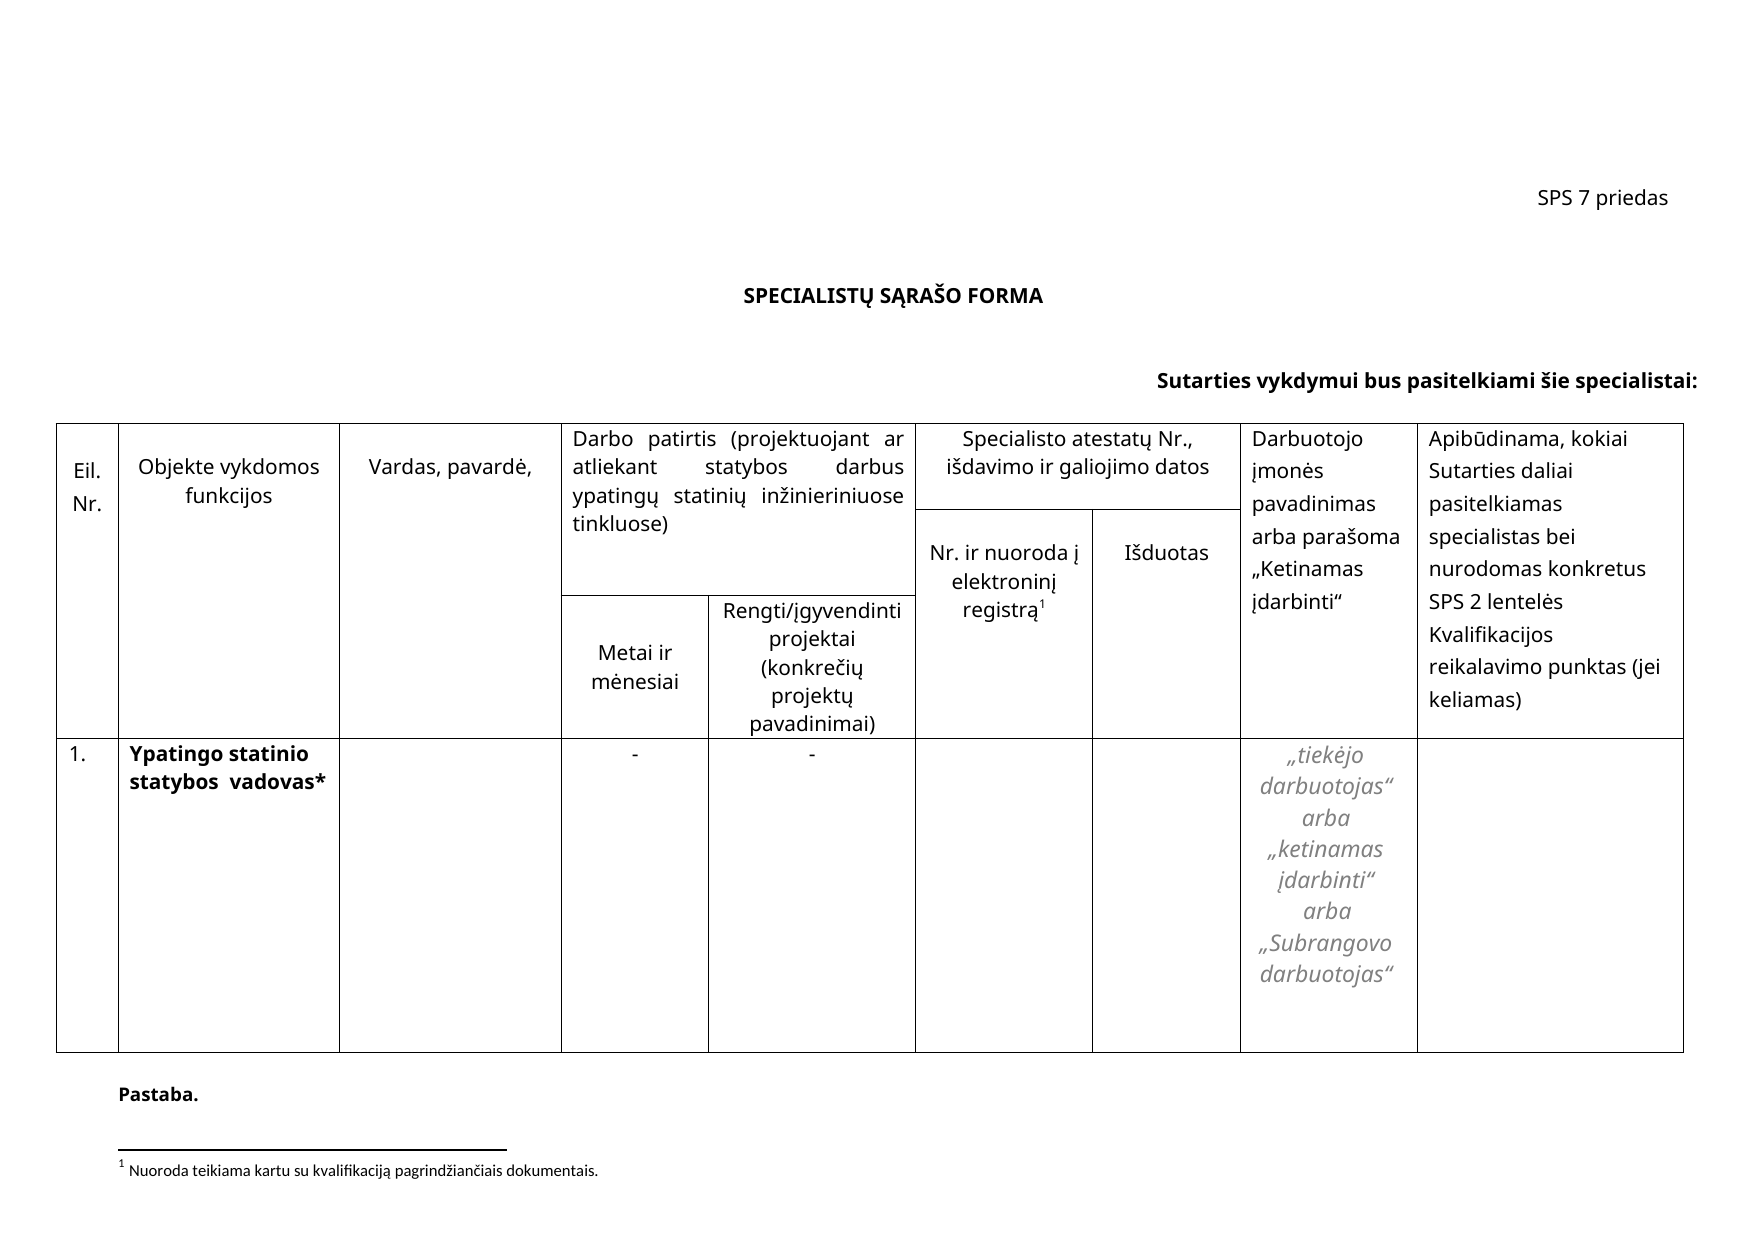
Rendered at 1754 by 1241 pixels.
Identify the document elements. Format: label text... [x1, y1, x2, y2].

table_header Vardas, pavardė, [340, 424, 561, 738]
table_header Objekte vykdomos funkcijos [119, 424, 339, 738]
table_cell [57, 739, 118, 1052]
table_cell - [709, 739, 915, 1052]
table_header Apibūdinama, kokiai Sutarties daliai pasitelkiamas specialistas bei nurodomas konkretus SPS 2 lentelės Kvalifikacijos reikalavimo punktas (jei keliamas) [1418, 424, 1683, 738]
table_cell [1093, 739, 1240, 1052]
table_header Eil. Nr. [57, 424, 118, 738]
text SPECIALISTŲ SĄRAŠO FORMA [118, 281, 1668, 309]
table_cell [916, 739, 1092, 1052]
table_cell [1418, 739, 1683, 1052]
table_cell Nr. ir nuoroda į elektroninį registrą [916, 510, 1092, 738]
table_header Specialisto atestatų Nr., išdavimo ir galiojimo datos [916, 424, 1240, 509]
table_cell Ypatingo statinio statybos vadovas* [119, 739, 339, 1052]
table_header Darbuotojo įmonės pavadinimas arba parašoma „Ketinamas įdarbinti“ [1241, 424, 1417, 738]
subtitle SPS 7 priedas [118, 183, 1668, 211]
text Pastaba. [118, 1082, 1668, 1107]
table_cell „tiekėjo darbuotojas“ arba „ketinamas įdarbinti“ arba „Subrangovo darbuotojas“ [1241, 739, 1417, 1052]
table_cell [340, 739, 561, 1052]
text Sutarties vykdymui bus pasitelkiami šie specialistai: [118, 366, 1698, 394]
table_cell - [562, 739, 708, 1052]
table_cell Metai ir mėnesiai [562, 596, 708, 738]
table_cell Išduotas [1093, 510, 1240, 738]
table_cell Rengti/įgyvendinti projektai (konkrečių projektų pavadinimai) [709, 596, 915, 738]
table_header Darbo patirtis (projektuojant ar atliekant statybos darbus ypatingų statinių inžinieriniuose tinkluose) [562, 424, 915, 595]
